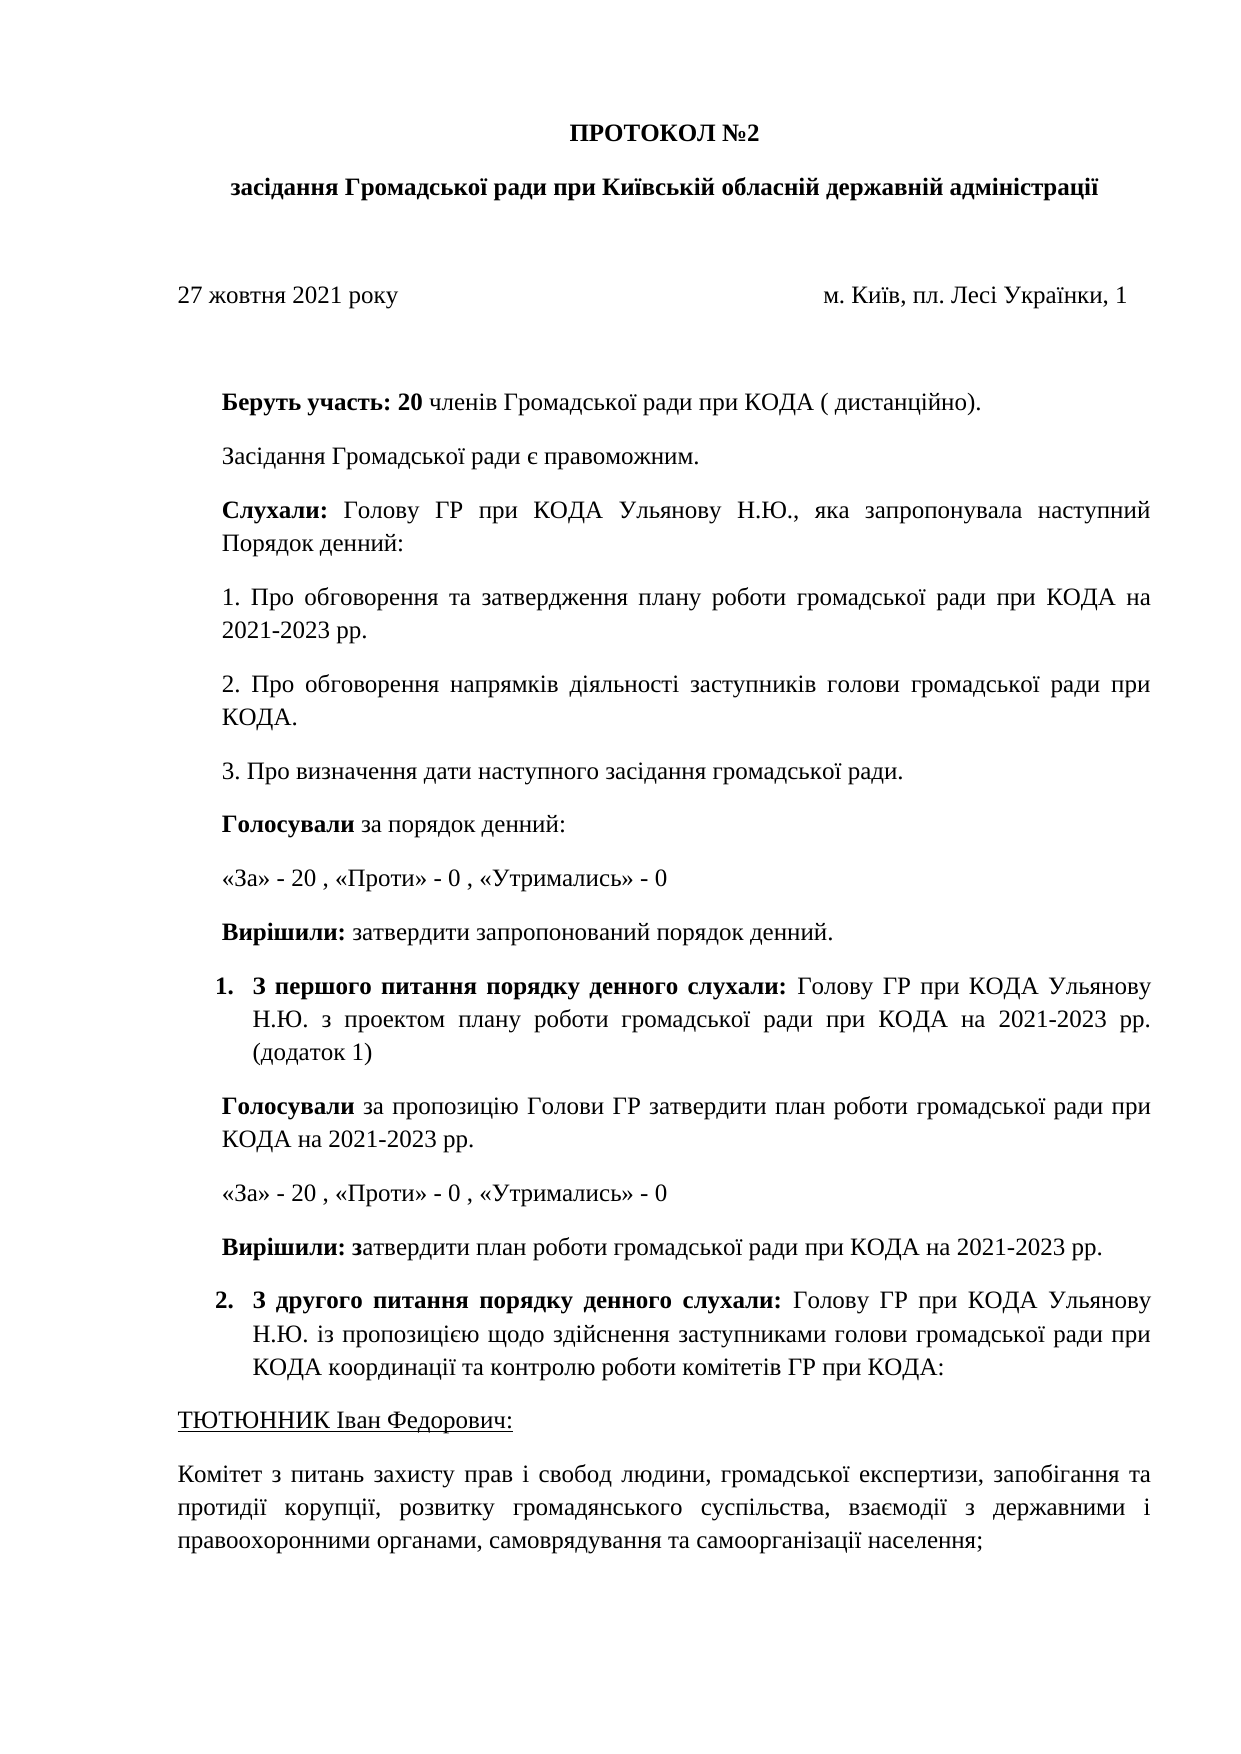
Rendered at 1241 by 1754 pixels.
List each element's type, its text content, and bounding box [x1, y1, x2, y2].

list З другого питання порядку денного слухали: Голову ГР при КОДА Ульянову Н.Ю. із пропозицією щодо здійснення заступниками голови громадської ради при КОДА координації та контролю роботи комітетів ГР при КОДА: [215, 1286, 1152, 1380]
text 2. Про обговорення напрямків діяльності заступників голови громадської ради при КОДА. [222, 669, 1152, 731]
text Голосували за пропозицію Голови ГР затвердити план роботи громадської ради при КОДА на 2021-2023 рр. [222, 1091, 1152, 1153]
list З першого питання порядку денного слухали: Голову ГР при КОДА Ульянову Н.Ю. з проектом плану роботи громадської ради при КОДА на 2021-2023 рр. (додаток 1) [215, 971, 1152, 1066]
text Беруть участь: 20 членів Громадської ради при КОДА ( дистанційно). [177, 387, 1152, 416]
text Слухали: Голову ГР при КОДА Ульянову Н.Ю., яка запропонувала наступний Порядок денний: [222, 495, 1152, 557]
text Засідання Громадської ради є правоможним. [177, 441, 1152, 470]
text ПРОТОКОЛ №2 [177, 118, 1152, 147]
text «За» - 20 , «Проти» - 0 , «Утримались» - 0 [222, 863, 1152, 892]
text засідання Громадської ради при Київській обласній державній адміністрації [177, 172, 1152, 201]
text Вирішили: затвердити запропонований порядок денний. [222, 917, 1152, 946]
text Голосували за порядок денний: [222, 809, 1152, 838]
text 1. Про обговорення та затвердження плану роботи громадської ради при КОДА на 2021-2023 рр. [222, 582, 1152, 644]
text 27 жовтня 2021 року м. Київ, пл. Лесі Українки, 1 [177, 280, 1152, 308]
text «За» - 20 , «Проти» - 0 , «Утримались» - 0 [222, 1178, 1152, 1207]
text 3. Про визначення дати наступного засідання громадської ради. [222, 756, 1152, 784]
text Комітет з питань захисту прав і свобод людини, громадської експертизи, запобігання та протидії корупції, розвитку громадянського суспільства, взаємодії з державними і правоохоронними органами, самоврядування та самоорганізації населення; [177, 1459, 1152, 1554]
text ТЮТЮННИК Іван Федорович: [177, 1406, 1152, 1434]
text Вирішили: затвердити план роботи громадської ради при КОДА на 2021-2023 рр. [222, 1232, 1152, 1261]
